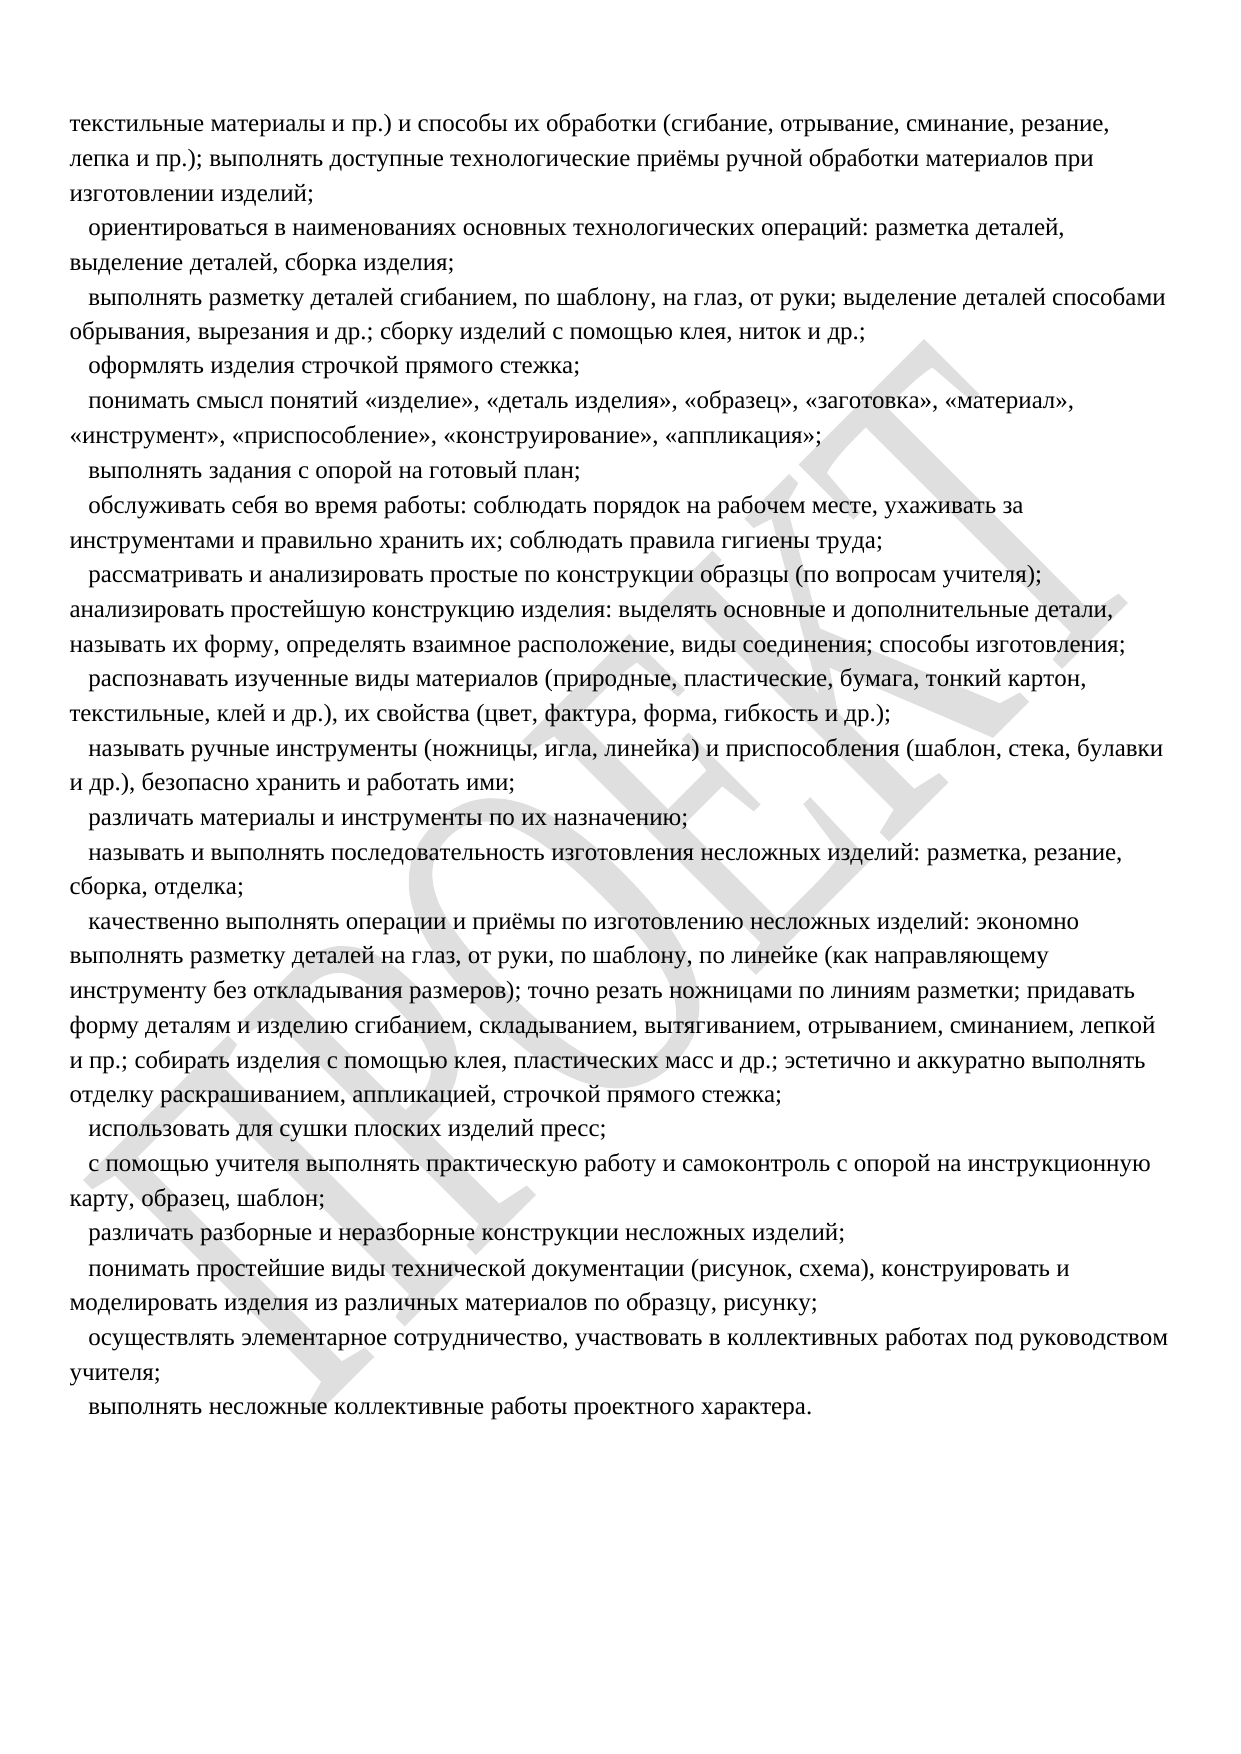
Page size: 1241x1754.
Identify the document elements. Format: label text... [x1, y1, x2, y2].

text называть и выполнять последовательность изготовления несложных изделий: разметка, резание, сборка, отделка; [69, 837, 1184, 900]
text «инструмент», «приспособление», «конструирование», «аппликация»; выполнять задания с опорой на готовый план; [69, 421, 825, 484]
text выполнять несложные коллективные работы проектного характера. [88, 1392, 1184, 1420]
text называть ручные инструменты (ножницы, игла, линейка) и приспособления (шаблон, стека, булавки и др.), безопасно хранить и работать ими; [69, 733, 1166, 796]
text качественно выполнять операции и приёмы по изготовлению несложных изделий: экономно выполнять разметку деталей на глаз, от руки, по шаблону, по линейке (как направляющему инструменту без откладывания размеров); точно резать ножницами по линиям разметки; придавать форму деталям и изделию сгибанием, складыванием, вытягиванием, отрыванием, сминанием, лепкой и пр.; собирать изделия с помощью клея, пластических масс и др.; эстетично и аккуратно выполнять отделку раскрашиванием, аппликацией, строчкой прямого стежка; [69, 906, 1159, 1108]
text текстильные материалы и пр.) и способы их обработки (сгибание, отрывание, сминание, резание, лепка и пр.); выполнять доступные технологические приёмы ручной обработки материалов при изготовлении изделий; [69, 108, 1113, 206]
text с помощью учителя выполнять практическую работу и самоконтроль с опорой на инструкционную карту, образец, шаблон; [69, 1148, 1154, 1212]
text понимать смысл понятий «изделие», «деталь изделия», «образец», «заготовка», «материал», [88, 386, 1184, 414]
text осуществлять элементарное сотрудничество, участвовать в коллективных работах под руководством учителя; [69, 1322, 1184, 1386]
text распознавать изученные виды материалов (природные, пластические, бумага, тонкий картон, текстильные, клей и др.), их свойства (цвет, фактура, форма, гибкость и др.); [69, 663, 1089, 727]
text рассматривать и анализировать простые по конструкции образцы (по вопросам учителя); анализировать простейшую конструкцию изделия: выделять основные и дополнительные детали, называть их форму, определять взаимное расположение, виды соединения; способы изготовления; [69, 559, 1184, 657]
text оформлять изделия строчкой прямого стежка; [88, 351, 1184, 380]
text ориентироваться в наименованиях основных технологических операций: разметка деталей, выделение деталей, сборка изделия; [69, 212, 1068, 276]
text различать разборные и неразборные конструкции несложных изделий; [88, 1218, 1184, 1247]
text понимать простейшие виды технической документации (рисунок, схема), конструировать и моделировать изделия из различных материалов по образцу, рисунку; [69, 1253, 1073, 1316]
text выполнять разметку деталей сгибанием, по шаблону, на глаз, от руки; выделение деталей способами обрывания, вырезания и др.; сборку изделий с помощью клея, ниток и др.; [69, 282, 1169, 345]
text различать материалы и инструменты по их назначению; [88, 802, 1184, 831]
text обслуживать себя во время работы: соблюдать порядок на рабочем месте, ухаживать за инструментами и правильно хранить их; соблюдать правила гигиены труда; [69, 490, 1027, 553]
text использовать для сушки плоских изделий пресс; [88, 1114, 1184, 1142]
